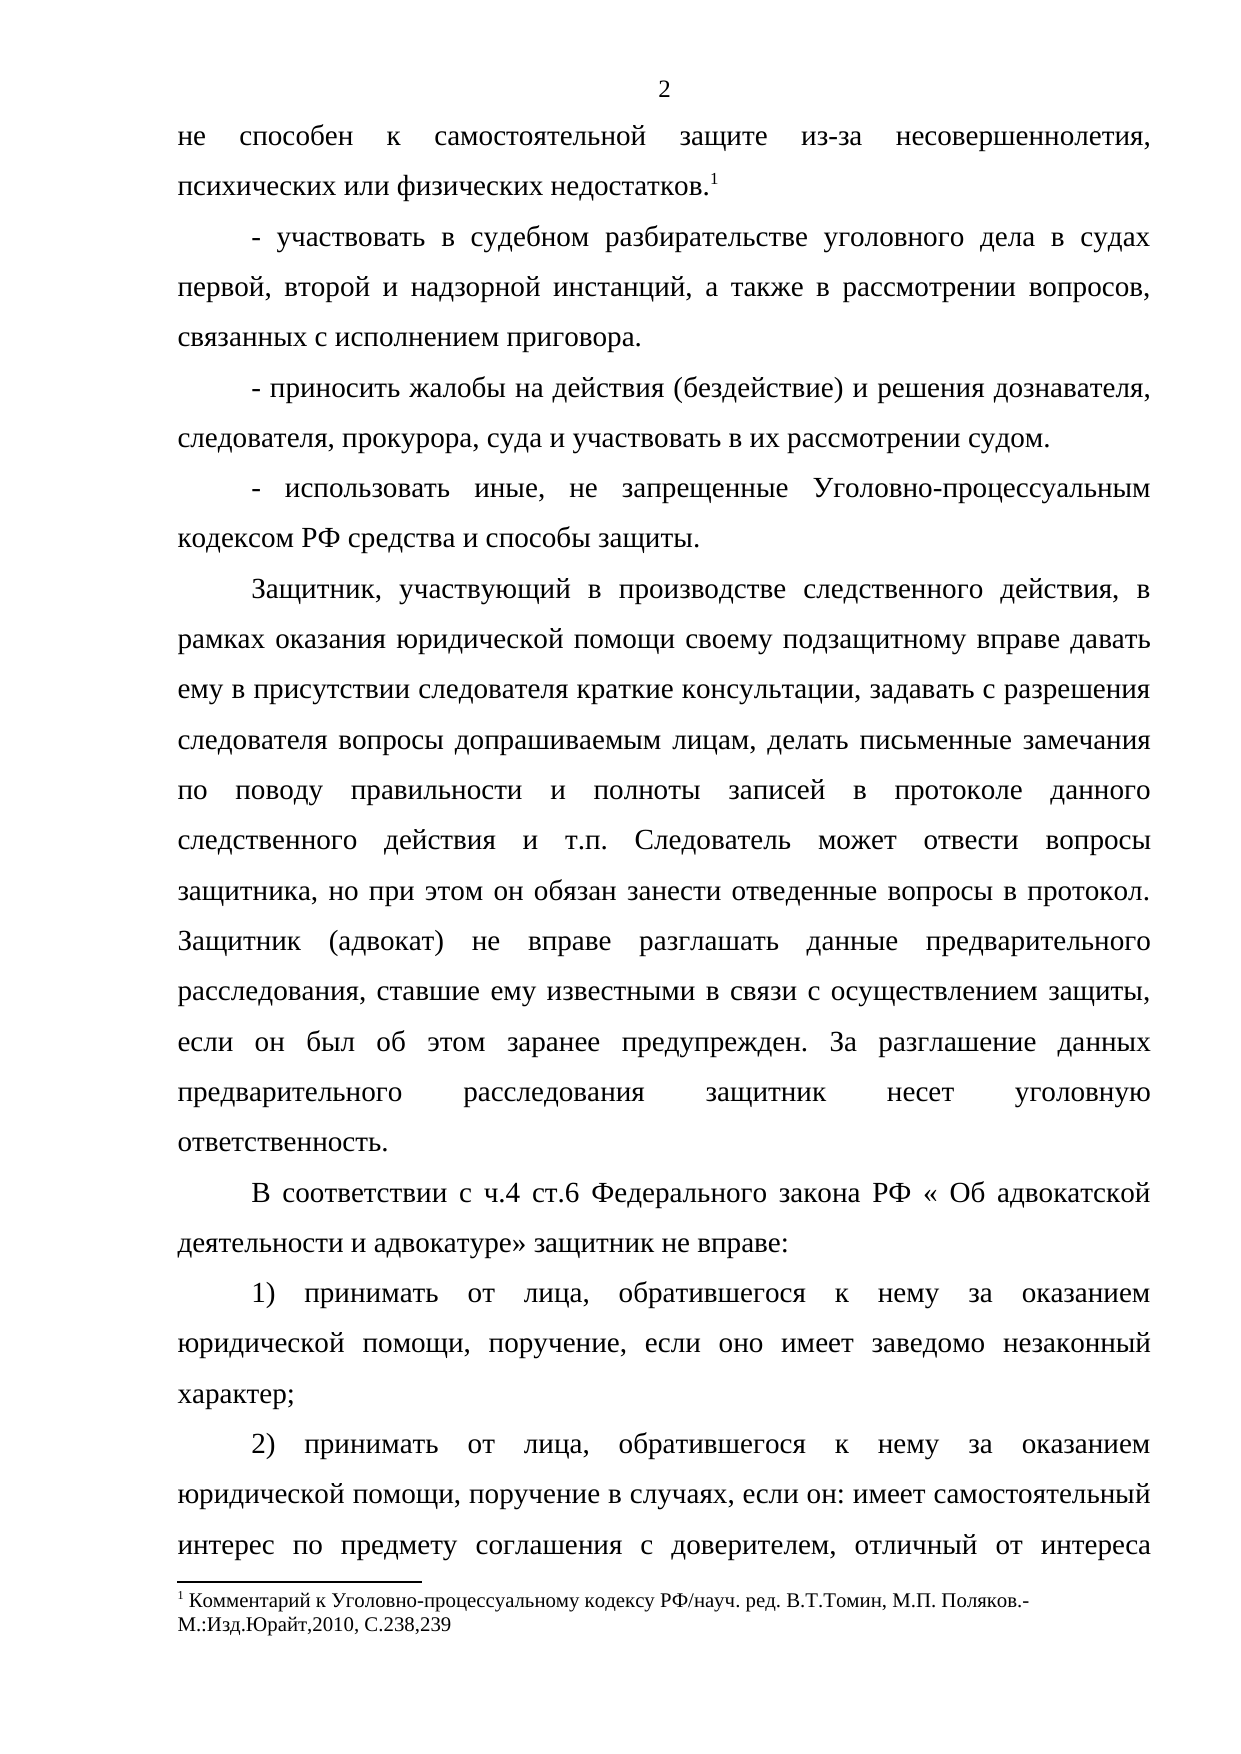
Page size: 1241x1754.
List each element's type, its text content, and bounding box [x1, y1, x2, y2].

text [177, 1426, 1152, 1560]
text - приносить жалобы на действия (бездействие) и решения дознавателя, следователя, прокурора, суда и участвовать в их рассмотрении судом. [177, 370, 1152, 453]
text 1) принимать от лица, обратившегося к нему за оказанием юридической помощи, поручение, если оно имеет заведомо незаконный характер; [177, 1275, 1152, 1409]
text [177, 118, 1152, 202]
text В соответствии с ч.4 ст.6 Федерального закона РФ « Об адвокатской деятельности и адвокатуре» защитник не вправе: [177, 1175, 1152, 1258]
text - использовать иные, не запрещенные Уголовно-процессуальным кодексом РФ средства и способы защиты. [177, 470, 1152, 554]
text - участвовать в судебном разбирательстве уголовного дела в судах первой, второй и надзорной инстанций, а также в рассмотрении вопросов, связанных с исполнением приговора. [177, 219, 1152, 353]
text Защитник, участвующий в производстве следственного действия, в рамках оказания юридической помощи своему подзащитному вправе давать ему в присутствии следователя краткие консультации, задавать с разрешения следователя вопросы допрашиваемым лицам, делать письменные замечания по поводу правильности и полноты записей в протоколе данного следственного действия и т.п. Следователь может отвести вопросы защитника, но при этом он обязан занести отведенные вопросы в протокол. Защитник (адвокат) не вправе разглашать данные предварительного расследования, ставшие ему известными в связи с осуществлением защиты, если он был об этом заранее предупрежден. За разглашение данных предварительного расследования защитник несет уголовную ответственность. [177, 571, 1152, 1158]
